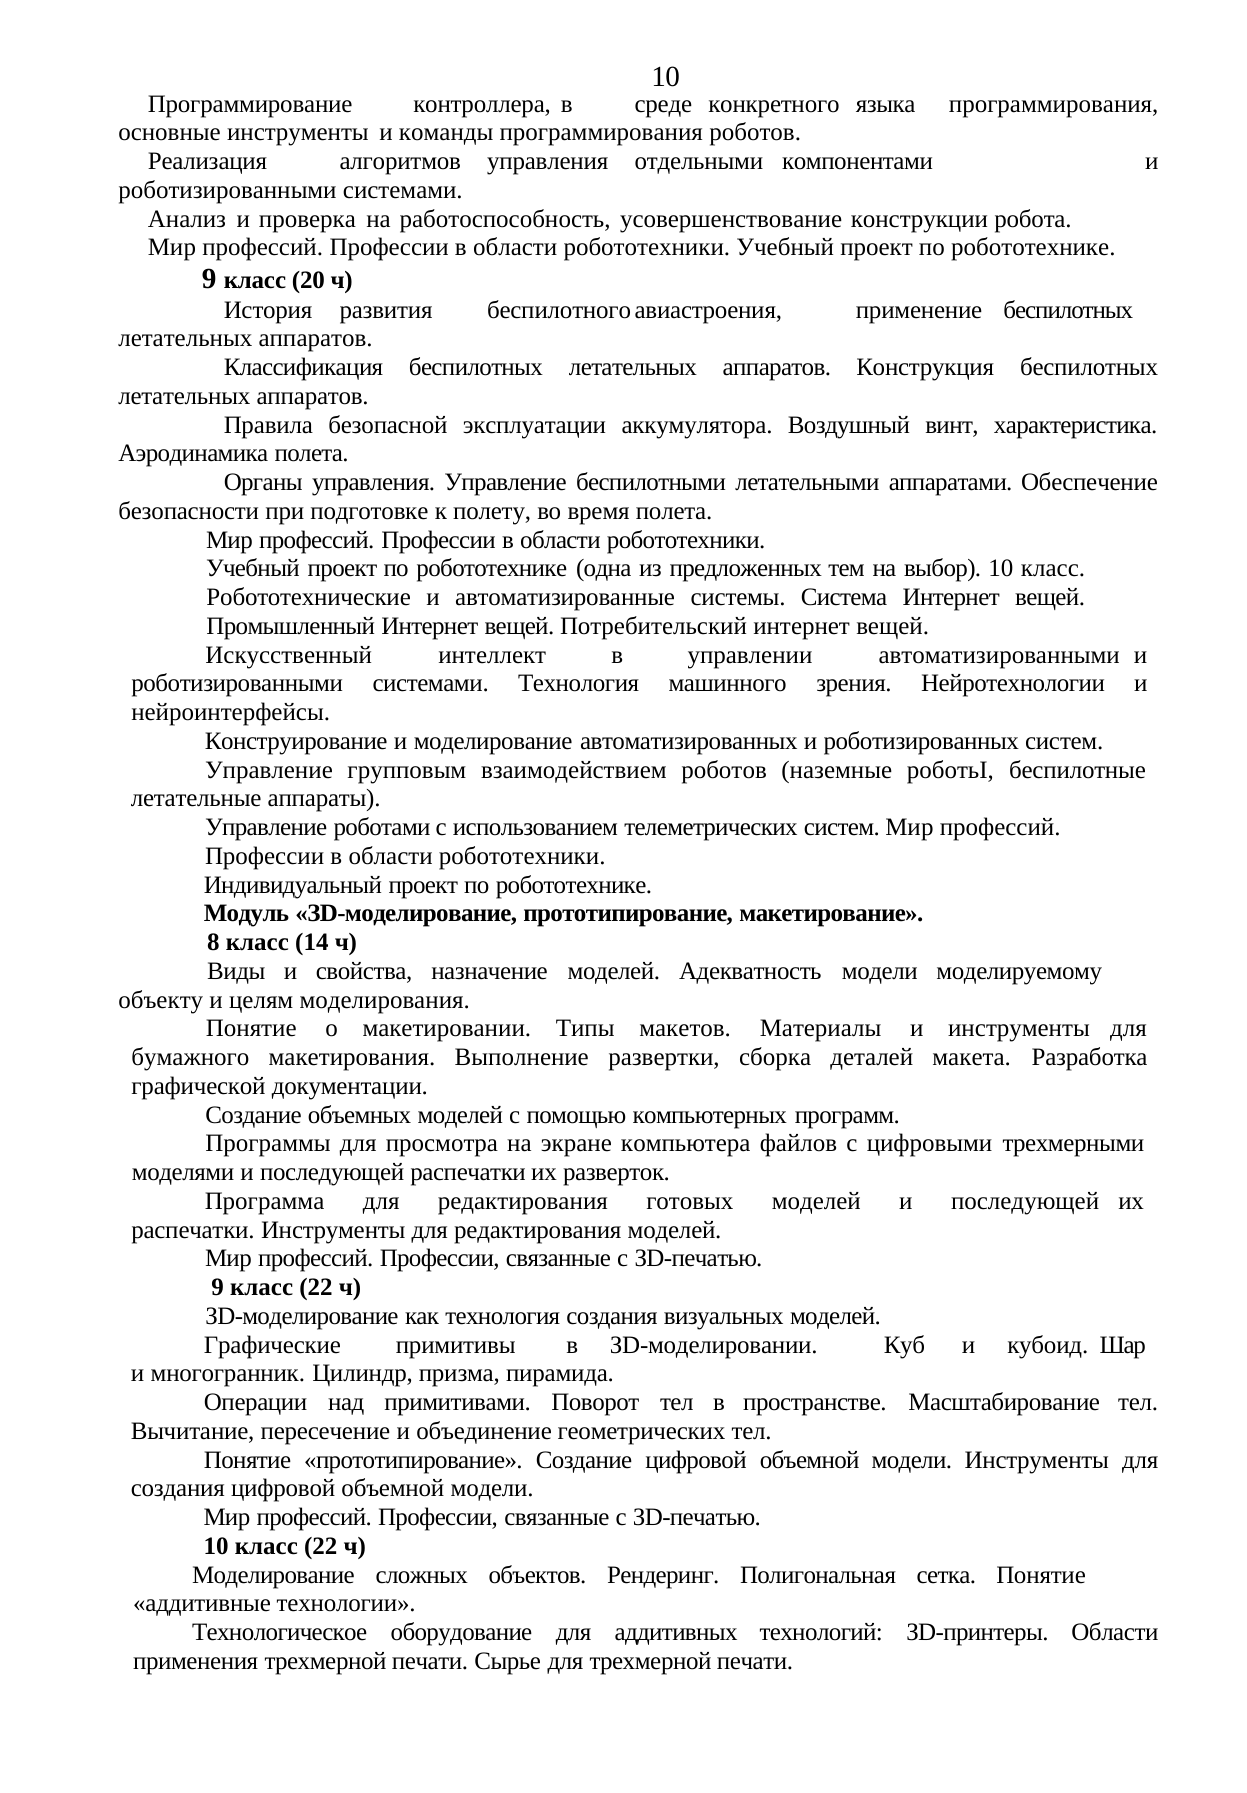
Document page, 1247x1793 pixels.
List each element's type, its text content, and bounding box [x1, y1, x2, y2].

text Органы управления. Управление беспилотными летательными аппаратами. Обеспечение безопасности при подготовке к полету, во время полета. [118, 467, 1158, 525]
text Анализ и проверка на работоспособность, усовершенствование конструкции робота. [118, 204, 1158, 232]
text Мир профессий. Профессии в области робототехники. Учебный проект по робототехнике. [118, 232, 1158, 261]
text Мир профессий. Профессии в области робототехники. [206, 525, 1158, 553]
text Управление групповым взаимодействием роботов (наземные poбoтьI, беспилотные летательные аппараты). [131, 755, 1146, 812]
text Мир профессий. Профессии, связанные с ЗD-печатью. [204, 1243, 844, 1272]
text 10 класс (22 ч) [203, 1531, 844, 1560]
text Реализация алгоритмов управления отдельными компонентами и роботизированными системами. [118, 146, 1158, 204]
list класс (20 ч) [202, 261, 1158, 295]
text Создание объемных моделей с помощью компьютерных программ. [205, 1100, 1158, 1128]
text Программы для просмотра на экране компьютера файлов с цифровыми трехмерными моделями и последующей распечатки их разверток. [132, 1128, 1144, 1186]
text Искусственный интеллект в управлении автоматизированными и роботизированными системами. Технология машинного зрения. Нейротехнологии и нейроинтерфейсы. [131, 640, 1148, 726]
text Понятие «прототипирование». Создание цифровой объемной модели. Инструменты для создания цифровой объемной модели. [131, 1445, 1158, 1502]
text Конструирование и моделирование автоматизированных и роботизированных систем. [131, 726, 1148, 755]
text Модуль «ЗD-моделирование, прототипирование, макетирование». [203, 898, 1158, 927]
text 9 класс (22 ч) [204, 1272, 844, 1301]
text Технологическое оборудование для аддитивных технологий: ЗD-принтеры. Области применения трехмерной печати. Сырье для трехмерной печати. [133, 1617, 1158, 1675]
text Учебный проект по робототехнике (одна из предложенных тем на выбор). 10 класс. Робототехнические и автоматизированные системы. Система Интернет вещей. Промышленный Интернет вещей. Потребительский интернет вещей. [206, 553, 1086, 640]
text История развития беспилотного авиастроения, применение беспилотных летательных аппаратов. [118, 295, 1158, 352]
text 8 класс (14 ч) [118, 927, 1102, 956]
text Индивидуальный проект по робототехнике. [203, 870, 1158, 898]
text Моделирование сложных объектов. Рендеринг. Полигональная сетка. Понятие «аддитивные технологии». [133, 1560, 1086, 1617]
text ЗD-моделирование как технология создания визуальных моделей. [205, 1301, 1158, 1330]
text Классификация беспилотных летательных аппаратов. Конструкция беспилотных летательных аппаратов. [118, 352, 1158, 410]
text Программа для редактирования готовых моделей и последующей их распечатки. Инструменты для редактирования моделей. [131, 1186, 1144, 1243]
text Графические примитивы в ЗD-моделировании. Куб и кубоид. Шар и многогранник. Цилиндр, призма, пирамида. [131, 1330, 1146, 1387]
text Мир профессий. Профессии, связанные с ЗD-печатью. [203, 1502, 844, 1531]
text Правила безопасной эксплуатации аккумулятора. Воздушный винт, характеристика. Аэродинамика полета. [118, 410, 1158, 467]
text Понятие о макетировании. Типы макетов. Материалы и инструменты для бумажного макетирования. Выполнение развертки, сборка деталей макета. Разработка графической документации. [131, 1013, 1147, 1100]
text Профессии в области робототехники. [192, 841, 1146, 870]
text Операции над примитивами. Поворот тел в пространстве. Масштабирование тел. Вычитание, пересечение и объединение геометрических тел. [131, 1387, 1158, 1445]
text Управление роботами с использованием телеметрических систем. Мир профессий. [192, 812, 1146, 841]
text Программирование контроллера, в среде конкретного языка программирования, основные инструменты и команды программирования роботов. [118, 89, 1158, 146]
text Виды и свойства, назначение моделей. Адекватность модели моделируемому объекту и целям моделирования. [118, 956, 1102, 1013]
